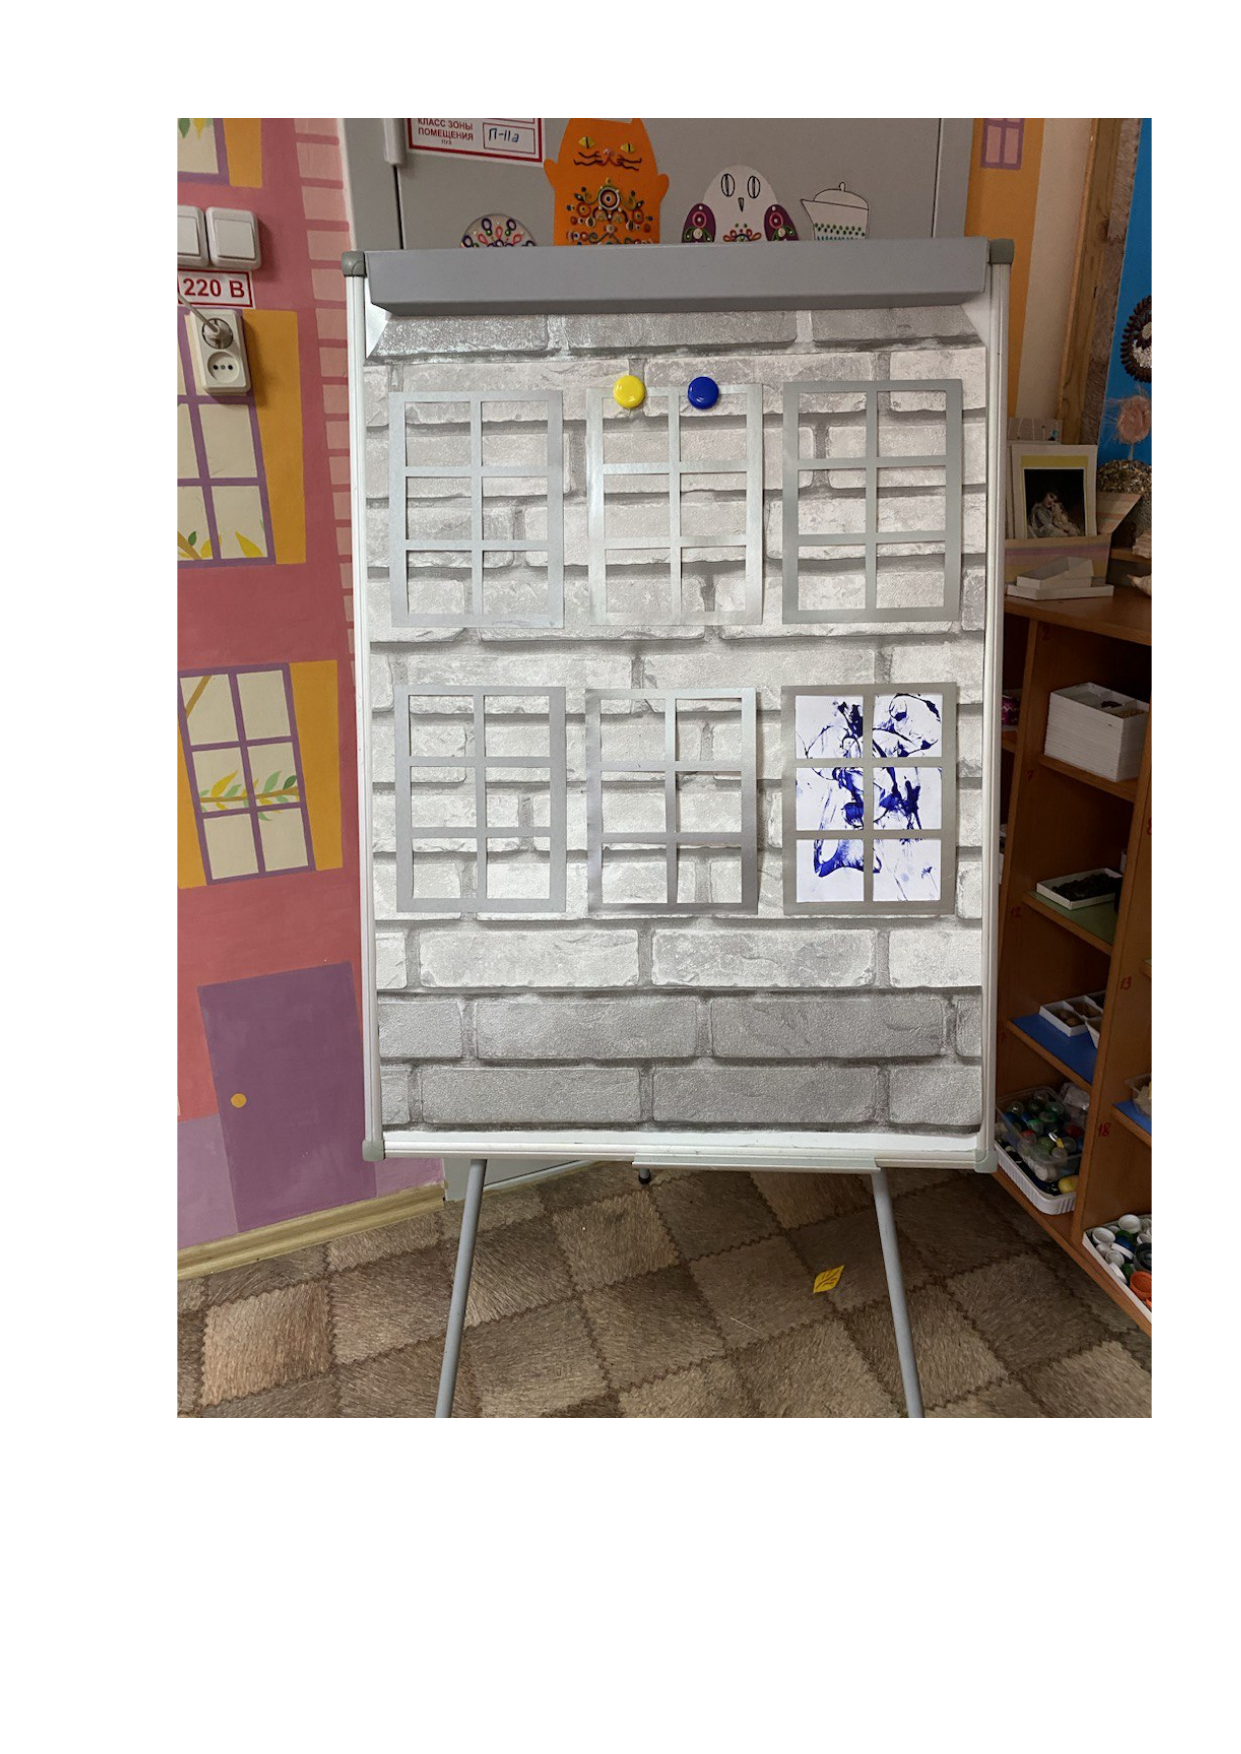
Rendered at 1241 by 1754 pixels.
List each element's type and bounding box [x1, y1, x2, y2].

picture [177, 118, 1152, 1418]
